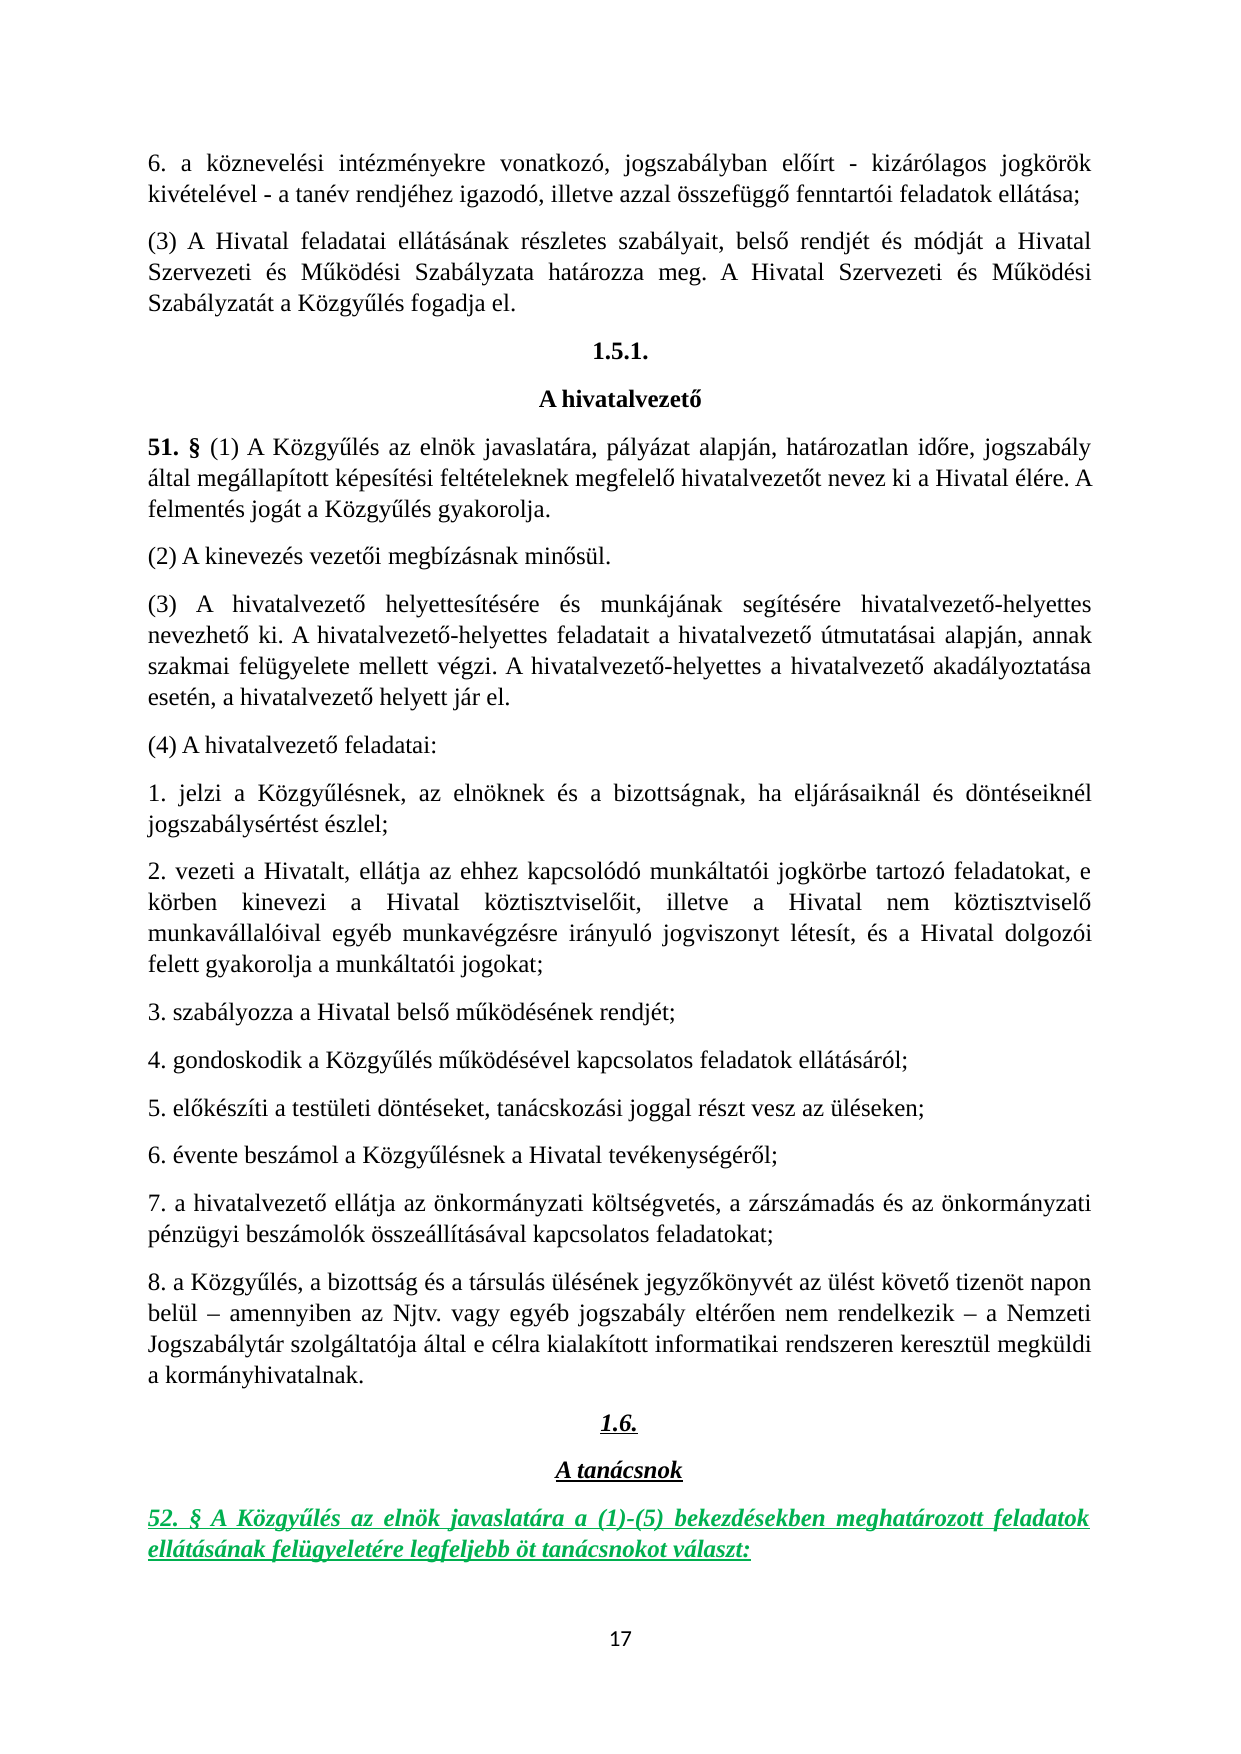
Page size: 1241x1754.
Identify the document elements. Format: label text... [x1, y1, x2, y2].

text (3) A Hivatal feladatai ellátásának részletes szabályait, belső rendjét és módját a Hivatal Szervezeti és Működési Szabályzata határozza meg. A Hivatal Szervezeti és Működési Szabályzatát a Közgyűlés fogadja el. [148, 226, 1093, 317]
text (3) A hivatalvezető helyettesítésére és munkájának segítésére hivatalvezető-helyettes nevezhető ki. A hivatalvezető-helyettes feladatait a hivatalvezető útmutatásai alapján, annak szakmai felügyelete mellett végzi. A hivatalvezető-helyettes a hivatalvezető akadályoztatása esetén, a hivatalvezető helyett jár el. [148, 589, 1093, 711]
text A tanácsnok [148, 1455, 1093, 1484]
text 8. a Közgyűlés, a bizottság és a társulás ülésének jegyzőkönyvét az ülést követő tizenöt napon belül – amennyiben az Njtv. vagy egyéb jogszabály eltérően nem rendelkezik – a Nemzeti Jogszabálytár szolgáltatója által e célra kialakított informatikai rendszeren keresztül megküldi a kormányhivatalnak. [148, 1267, 1093, 1389]
text 3. szabályozza a Hivatal belső működésének rendjét; [148, 997, 1093, 1026]
text 52. § A Közgyűlés az elnök javaslatára a (1)-(5) bekezdésekben meghatározott feladatok ellátásának felügyeletére legfeljebb öt tanácsnokot választ: [148, 1503, 1093, 1563]
text (2) A kinevezés vezetői megbízásnak minősül. [148, 541, 1093, 570]
text 1.5.1. [148, 336, 1093, 365]
text 6. a köznevelési intézményekre vonatkozó, jogszabályban előírt - kizárólagos jogkörök kivételével - a tanév rendjéhez igazodó, illetve azzal összefüggő fenntartói feladatok ellátása; [148, 148, 1093, 207]
text 1. jelzi a Közgyűlésnek, az elnöknek és a bizottságnak, ha eljárásaiknál és döntéseiknél jogszabálysértést észlel; [148, 778, 1093, 837]
text 4. gondoskodik a Közgyűlés működésével kapcsolatos feladatok ellátásáról; [148, 1045, 1093, 1074]
text 6. évente beszámol a Közgyűlésnek a Hivatal tevékenységéről; [148, 1140, 1093, 1169]
text 1.6. [148, 1408, 1093, 1436]
text 7. a hivatalvezető ellátja az önkormányzati költségvetés, a zárszámadás és az önkormányzati pénzügyi beszámolók összeállításával kapcsolatos feladatokat; [148, 1188, 1093, 1248]
text 2. vezeti a Hivatalt, ellátja az ehhez kapcsolódó munkáltatói jogkörbe tartozó feladatokat, e körben kinevezi a Hivatal köztisztviselőit, illetve a Hivatal nem köztisztviselő munkavállalóival egyéb munkavégzésre irányuló jogviszonyt létesít, és a Hivatal dolgozói felett gyakorolja a munkáltatói jogokat; [148, 856, 1093, 978]
text 5. előkészíti a testületi döntéseket, tanácskozási joggal részt vesz az üléseken; [148, 1093, 1093, 1121]
text 51. § (1) A Közgyűlés az elnök javaslatára, pályázat alapján, határozatlan időre, jogszabály által megállapított képesítési feltételeknek megfelelő hivatalvezetőt nevez ki a Hivatal élére. A felmentés jogát a Közgyűlés gyakorolja. [148, 432, 1093, 522]
text (4) A hivatalvezető feladatai: [148, 730, 1093, 759]
text A hivatalvezető [148, 384, 1093, 413]
